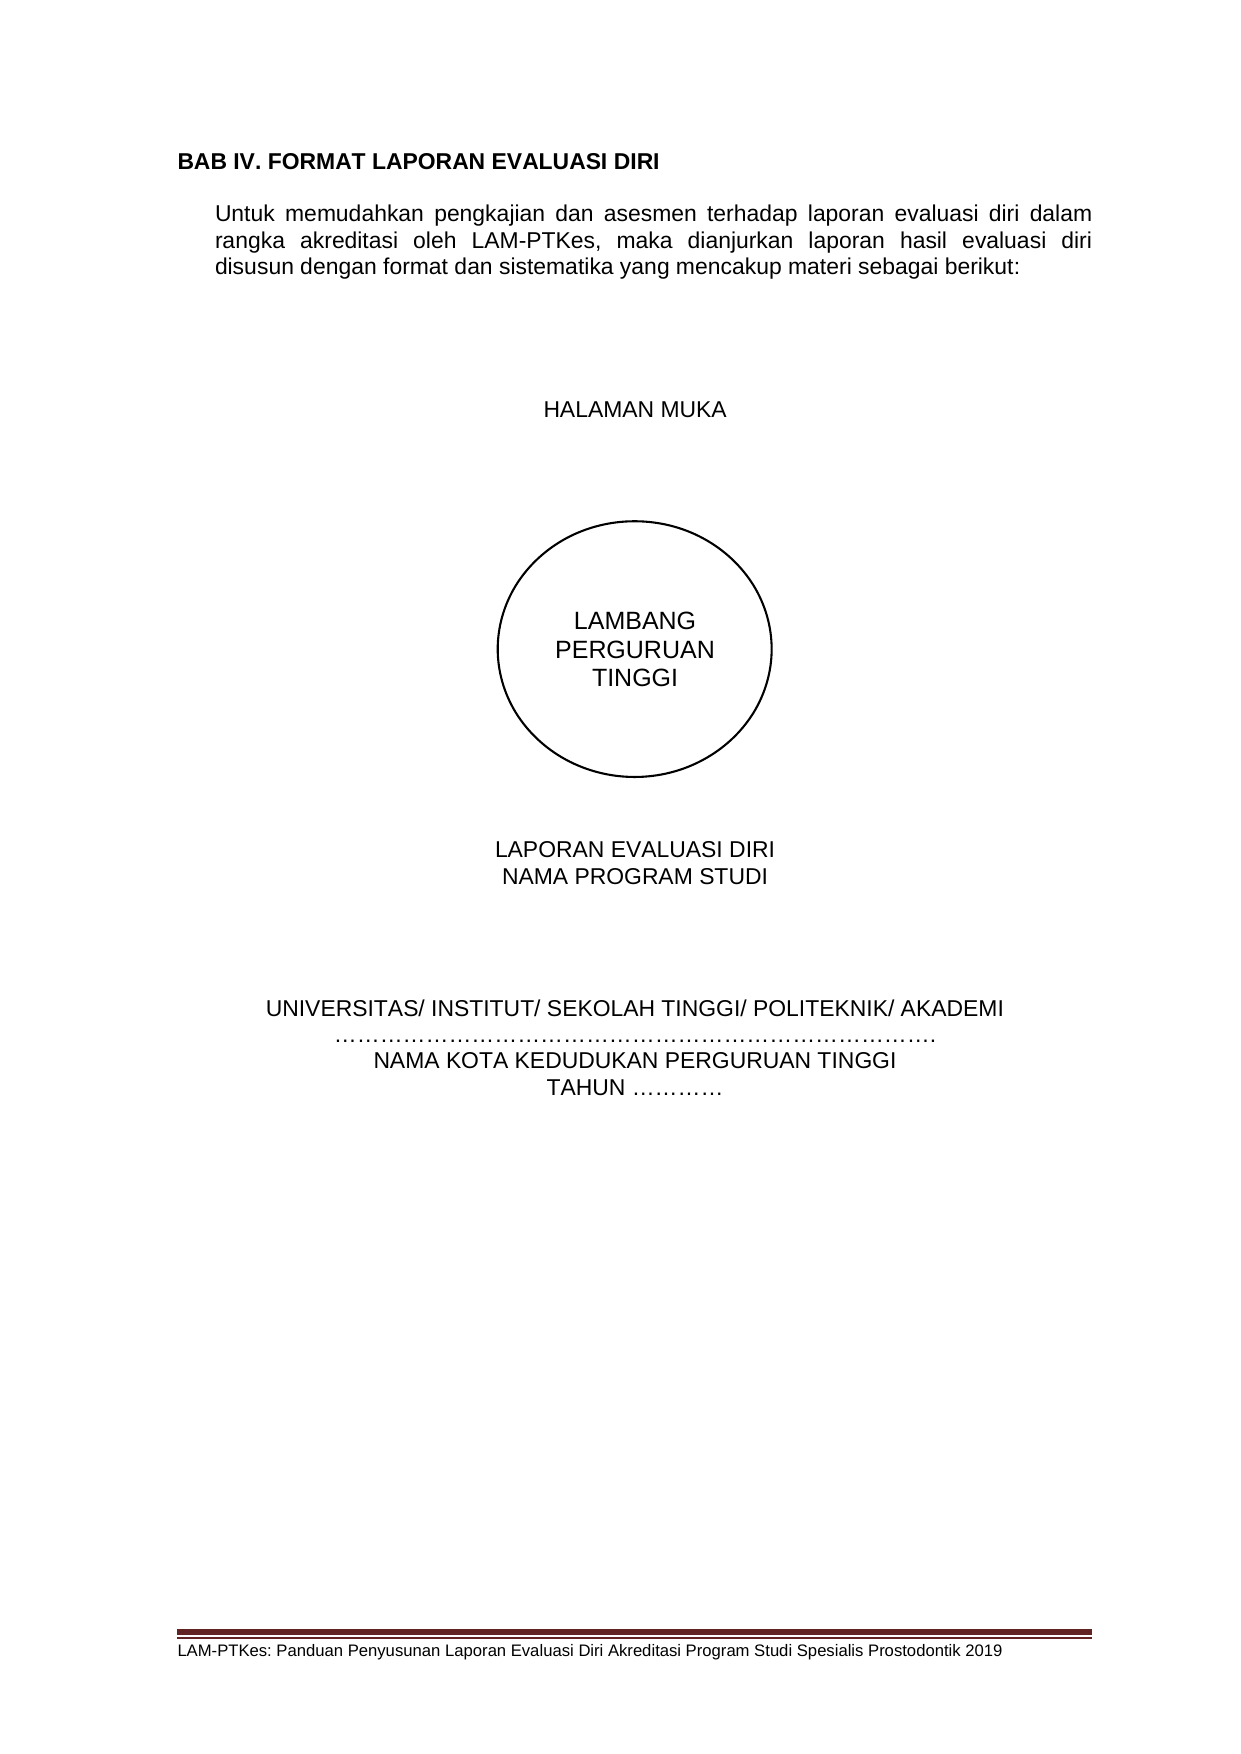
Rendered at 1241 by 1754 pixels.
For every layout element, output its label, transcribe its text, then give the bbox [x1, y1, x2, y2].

text Untuk memudahkan pengkajian dan asesmen terhadap laporan evaluasi diri dalam rangka akreditasi oleh LAM-PTKes, maka dianjurkan laporan hasil evaluasi diri disusun dengan format dan sistematika yang mencakup materi sebagai berikut: [215, 200, 1092, 279]
text TAHUN ………… [177, 1074, 1092, 1100]
text HALAMAN MUKA [177, 396, 1092, 422]
text NAMA KOTA KEDUDUKAN PERGURUAN TINGGI [177, 1047, 1092, 1074]
text LAPORAN EVALUASI DIRI [177, 836, 1092, 863]
text UNIVERSITAS/ INSTITUT/ SEKOLAH TINGGI/ POLITEKNIK/ AKADEMI [177, 994, 1092, 1021]
text ……………………………………………………………………. [177, 1021, 1092, 1047]
subtitle BAB IV. FORMAT LAPORAN EVALUASI DIRI [177, 148, 1092, 174]
text NAMA PROGRAM STUDI [177, 863, 1092, 889]
